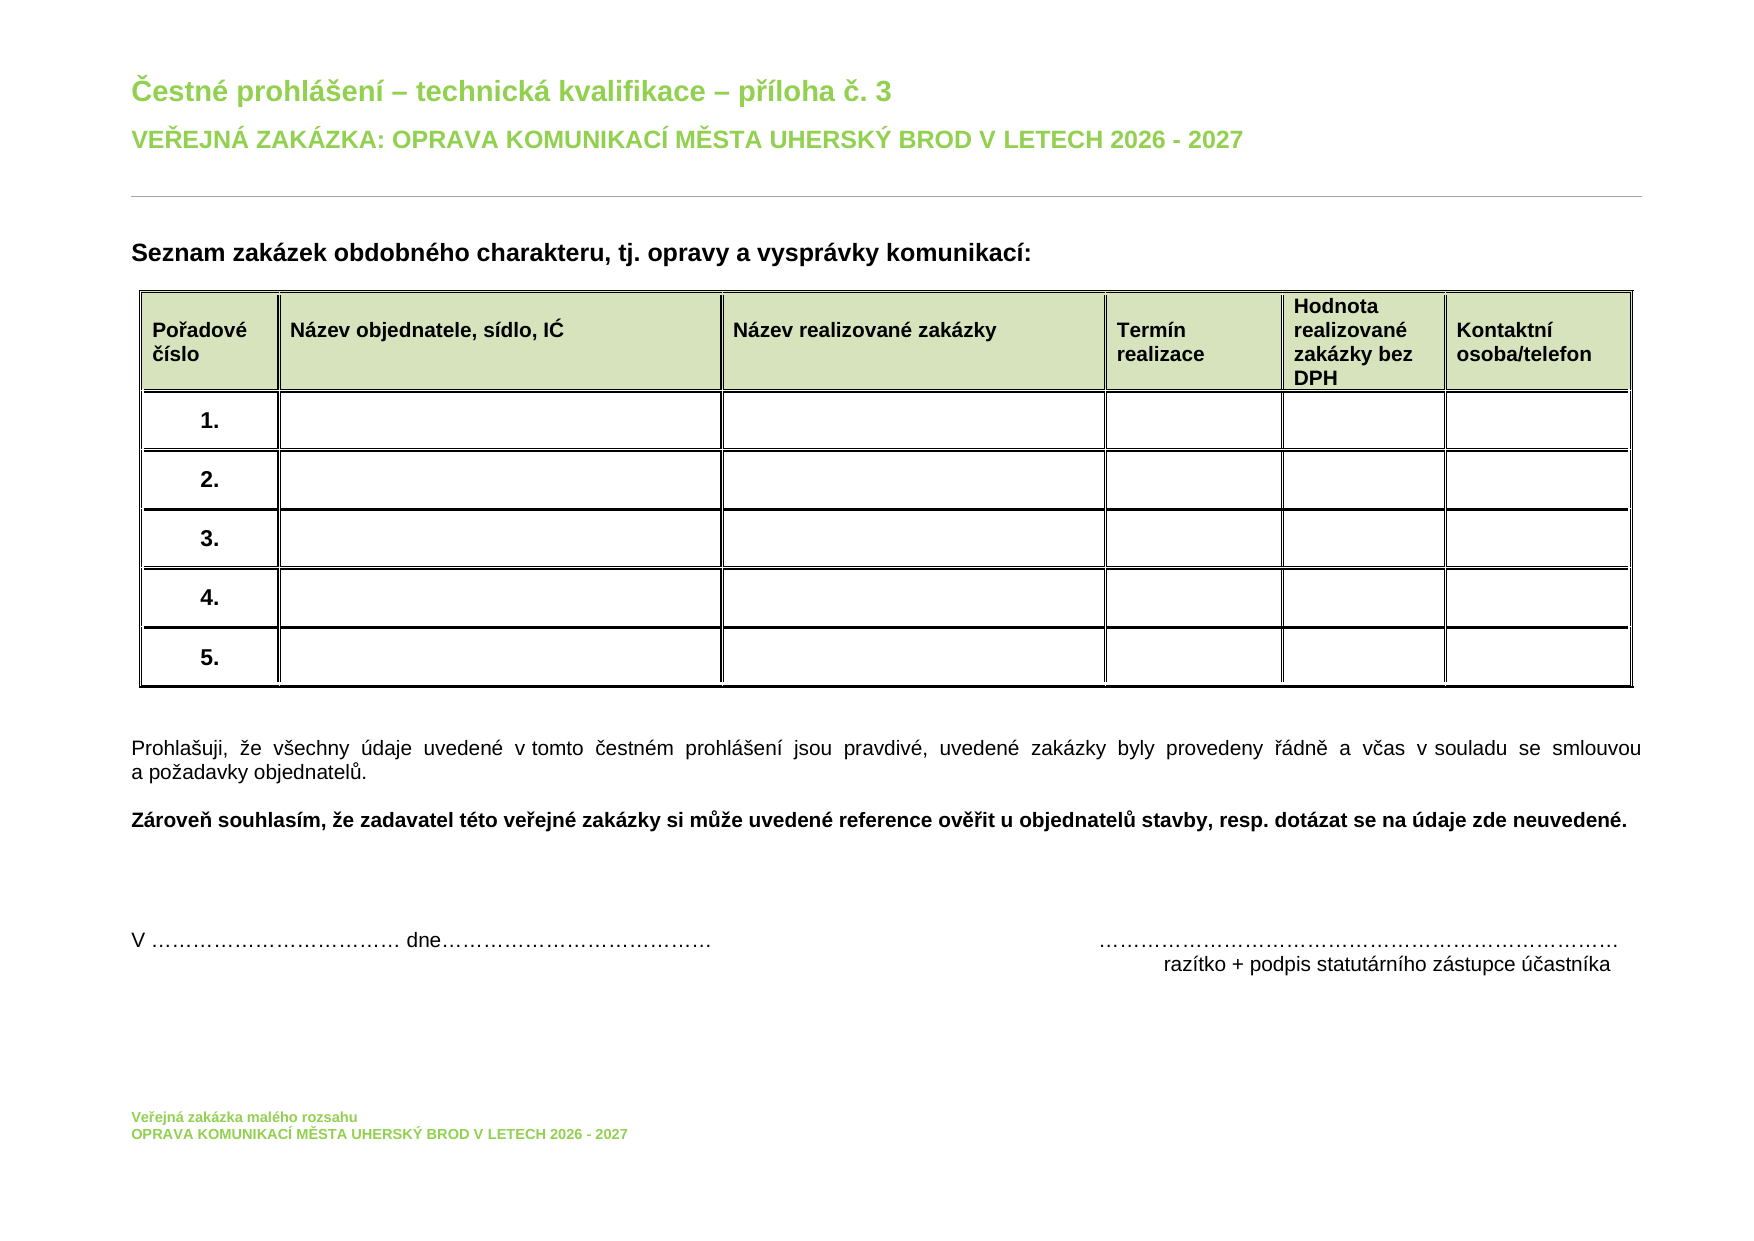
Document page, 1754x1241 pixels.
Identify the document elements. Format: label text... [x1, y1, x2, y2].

table_cell 5. [141, 626, 279, 684]
table_cell [1284, 452, 1444, 507]
text V ……………………………… dne………………………………… ………………………………………………………………… [131, 927, 1642, 951]
table_header Pořadové číslo [142, 293, 279, 389]
table_cell [724, 393, 1104, 448]
table_header Název objednatele, sídlo, IĆ [279, 293, 722, 389]
text Prohlašuji, že všechny údaje uvedené v tomto čestném prohlášení jsou pravdivé, uvedené zakázky byly provedeny řádně a včas v souladu se smlouvou a požadavky objednatelů. [131, 736, 1642, 784]
table_cell [1284, 393, 1444, 448]
table_cell [1445, 389, 1632, 448]
text Zároveň souhlasím, že zadavatel této veřejné zakázky si může uvedené reference ověřit u objednatelů stavby, resp. dotázat se na údaje zde neuvedené. [131, 808, 1642, 832]
table_cell 1. [141, 389, 279, 448]
table_header Kontaktní osoba/telefon [1445, 291, 1630, 389]
table_cell [1107, 452, 1281, 507]
table_header Termín realizace [1105, 291, 1282, 389]
text Seznam zakázek obdobného charakteru, tj. opravy a vysprávky komunikací: [131, 237, 1642, 266]
text razítko + podpis statutárního zástupce účastníka [131, 951, 1642, 975]
table_cell [724, 511, 1104, 566]
table_cell [1284, 570, 1444, 626]
table_cell [724, 570, 1104, 626]
table_cell [1447, 508, 1632, 566]
table_cell [279, 628, 722, 684]
table_cell 2. [141, 448, 279, 507]
table_cell 3. [141, 508, 277, 566]
table_cell [1107, 511, 1281, 566]
table_cell [1445, 626, 1632, 684]
table_cell [281, 570, 720, 626]
table_cell [1283, 629, 1445, 684]
table_cell [1445, 566, 1632, 626]
table_cell [1107, 570, 1281, 626]
table_cell [722, 628, 1105, 684]
table_cell 4. [141, 566, 279, 626]
table_cell [281, 452, 720, 507]
table_header Název realizované zakázky [722, 293, 1105, 389]
table_cell [724, 452, 1104, 507]
table_cell [1105, 626, 1282, 684]
table_cell [1107, 393, 1281, 448]
table_cell [1284, 511, 1444, 566]
table_header Hodnota realizované zakázky bez DPH [1283, 293, 1445, 389]
table_cell [281, 393, 720, 448]
table_cell [1445, 448, 1632, 507]
table_cell [281, 511, 720, 566]
